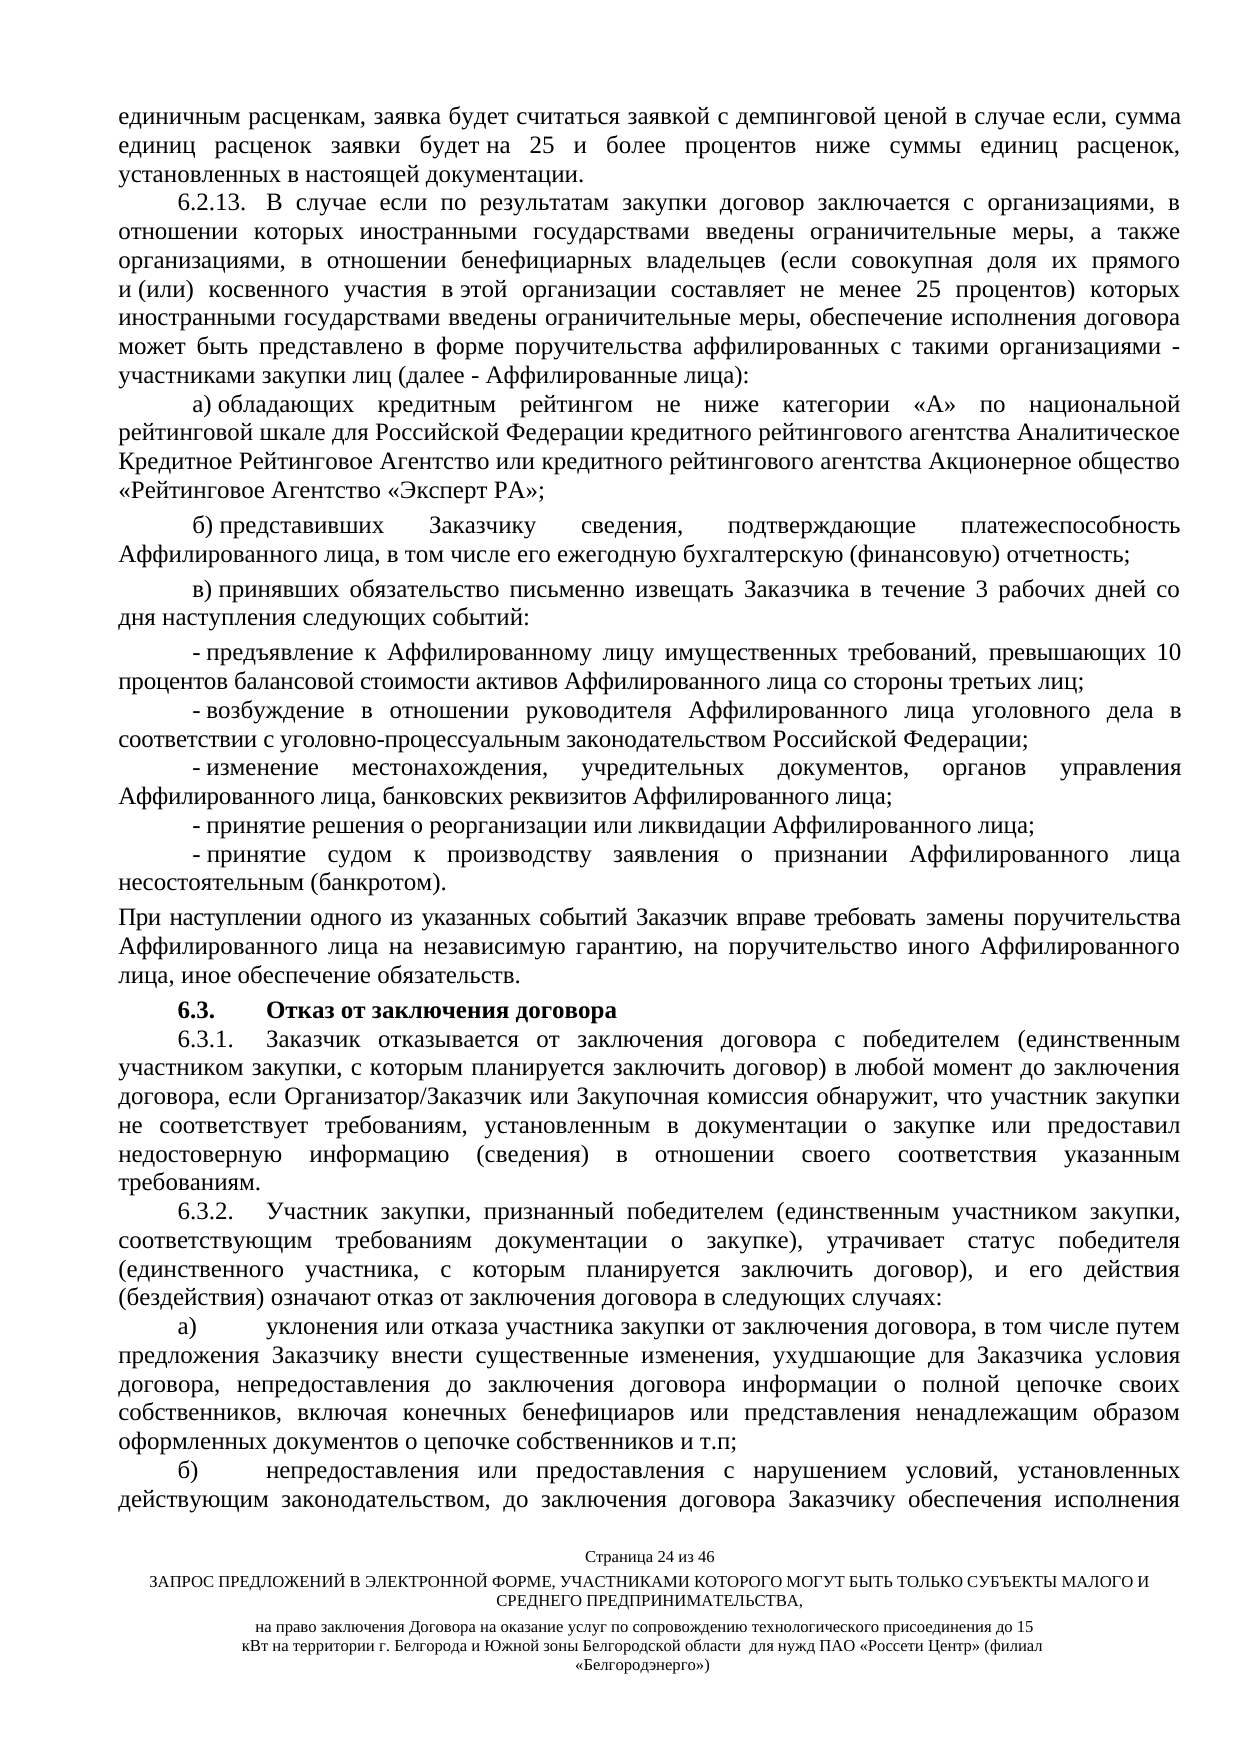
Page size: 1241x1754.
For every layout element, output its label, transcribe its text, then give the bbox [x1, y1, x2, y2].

subtitle Отказ от заключения договора [118, 995, 1181, 1024]
text При наступлении одного из указанных событий Заказчик вправе требовать замены поручительства Аффилированного лица на независимую гарантию, на поручительство иного Аффилированного лица, иное обеспечение обязательств. [118, 902, 1181, 989]
list уклонения или отказа участника закупки от заключения договора, в том числе путем предложения Заказчику внести существенные изменения, ухудшающие для Заказчика условия договора, непредоставления до заключения договора информации о полной цепочке своих собственников, включая конечных бенефициаров или представления ненадлежащим образом оформленных документов о цепочке собственников и т.п; [118, 1311, 1181, 1455]
text - принятие судом к производству заявления о признании Аффилированного лица несостоятельным (банкротом). [118, 839, 1181, 896]
list возбуждение в отношении руководителя Аффилированного лица уголовного дела в соответствии с уголовно-процессуальным законодательством Российской Федерации; [118, 695, 1181, 752]
subtitle В случае если по результатам закупки договор заключается с организациями, в отношении которых иностранными государствами введены ограничительные меры, а также организациями, в отношении бенефициарных владельцев (если совокупная доля их прямого и (или) косвенного участия в этой организации составляет не менее 25 процентов) которых иностранными государствами введены ограничительные меры, обеспечение исполнения договора может быть представлено в форме поручительства аффилированных с такими организациями - участниками закупки лиц (далее - Аффилированные лица): [118, 187, 1181, 389]
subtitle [118, 101, 1181, 187]
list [118, 1455, 1181, 1512]
list изменение местонахождения, учредительных документов, органов управления Аффилированного лица, банковских реквизитов Аффилированного лица; [118, 752, 1181, 810]
subtitle Участник закупки, признанный победителем (единственным участником закупки, соответствующим требованиям документации о закупке), утрачивает статус победителя (единственного участника, с которым планируется заключить договор), и его действия (бездействия) означают отказ от заключения договора в следующих случаях: [118, 1196, 1181, 1311]
list предъявление к Аффилированному лицу имущественных требований, превышающих 10 процентов балансовой стоимости активов Аффилированного лица со стороны третьих лиц; [118, 637, 1181, 695]
text в) принявших обязательство письменно извещать Заказчика в течение 3 рабочих дней со дня наступления следующих событий: [118, 574, 1181, 631]
list принятие решения о реорганизации или ликвидации Аффилированного лица; [118, 810, 1181, 839]
text а) обладающих кредитным рейтингом не ниже категории «А» по национальной рейтинговой шкале для Российской Федерации кредитного рейтингового агентства Аналитическое Кредитное Рейтинговое Агентство или кредитного рейтингового агентства Акционерное общество «Рейтинговое Агентство «Эксперт РА»; [118, 389, 1181, 504]
text б) представивших Заказчику сведения, подтверждающие платежеспособность Аффилированного лица, в том числе его ежегодную бухгалтерскую (финансовую) отчетность; [118, 510, 1181, 567]
subtitle Заказчик отказывается от заключения договора с победителем (единственным участником закупки, с которым планируется заключить договор) в любой момент до заключения договора, если Организатор/Заказчик или Закупочная комиссия обнаружит, что участник закупки не соответствует требованиям, установленным в документации о закупке или предоставил недостоверную информацию (сведения) в отношении своего соответствия указанным требованиям. [118, 1024, 1181, 1196]
